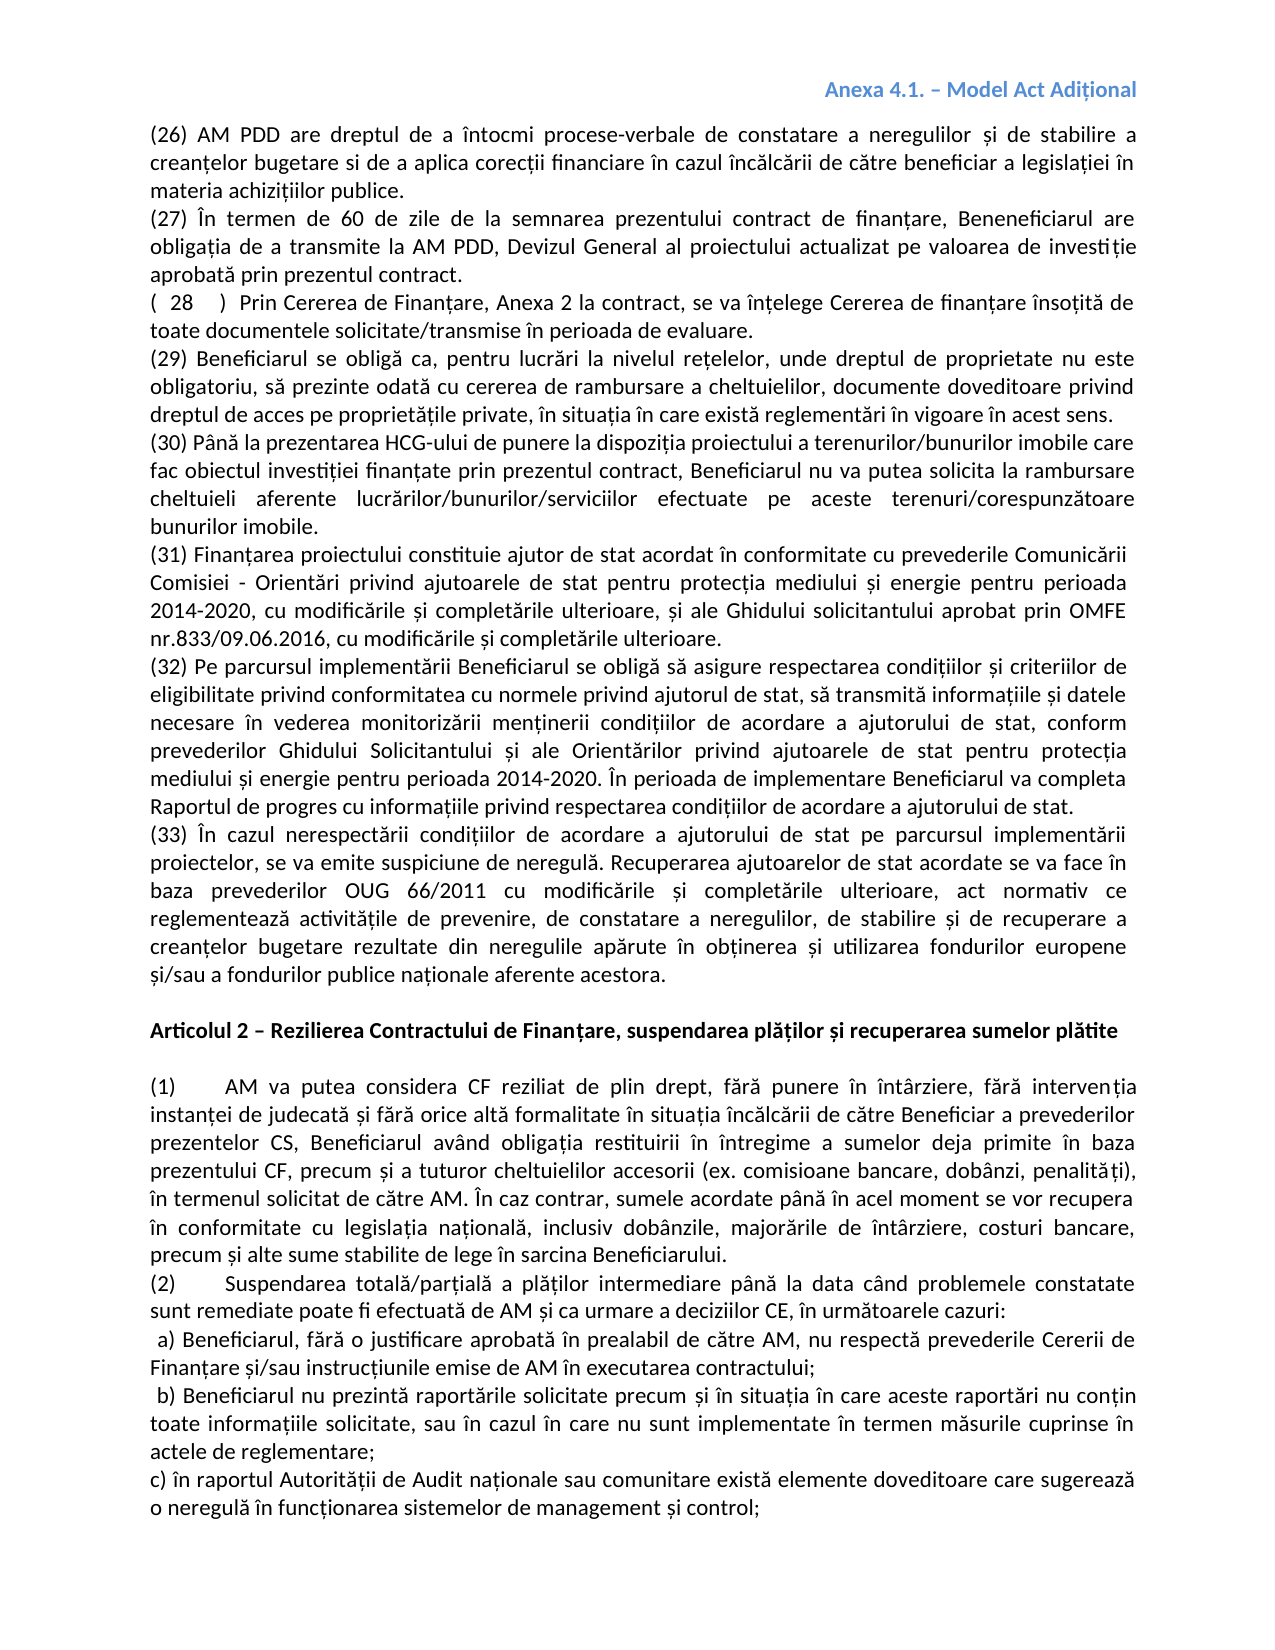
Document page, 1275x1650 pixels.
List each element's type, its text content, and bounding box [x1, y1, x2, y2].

text ( 28 ) Prin Cererea de Finanțare, Anexa 2 la contract, se va înțelege Cererea de finanțare însoțită de toate documentele solicitate/transmise în perioada de evaluare. [150, 288, 1137, 344]
text (31) Finanțarea proiectului constituie ajutor de stat acordat în conformitate cu prevederile Comunicării Comisiei - Orientări privind ajutoarele de stat pentru protecția mediului și energie pentru perioada 2014-2020, cu modificările și completările ulterioare, și ale Ghidului solicitantului aprobat prin OMFE nr.833/09.06.2016, cu modificările și completările ulterioare. [150, 540, 1129, 652]
text (29) Beneficiarul se obligă ca, pentru lucrări la nivelul rețelelor, unde dreptul de proprietate nu este obligatoriu, să prezinte odată cu cererea de rambursare a cheltuielilor, documente doveditoare privind dreptul de acces pe proprietățile private, în situația în care există reglementări în vigoare în acest sens. [150, 344, 1137, 428]
text (26) AM PDD are dreptul de a întocmi procese-verbale de constatare a neregulilor şi de stabilire a creanţelor bugetare si de a aplica corecții financiare în cazul încălcării de către beneficiar a legislației în materia achizițiilor publice. [150, 120, 1137, 204]
text (27) În termen de 60 de zile de la semnarea prezentului contract de finanțare, Beneneficiarul are obligaţia de a transmite la AM PDD, Devizul General al proiectului actualizat pe valoarea de investiţie aprobată prin prezentul contract. [150, 204, 1137, 288]
text (2) Suspendarea totală/parţială a plăţilor intermediare până la data când problemele constatate sunt remediate poate fi efectuată de AM şi ca urmare a deciziilor CE, în următoarele cazuri: [150, 1269, 1137, 1325]
text (33) În cazul nerespectării condițiilor de acordare a ajutorului de stat pe parcursul implementării proiectelor, se va emite suspiciune de neregulă. Recuperarea ajutoarelor de stat acordate se va face în baza prevederilor OUG 66/2011 cu modificările și completările ulterioare, act normativ ce reglementează activitățile de prevenire, de constatare a neregulilor, de stabilire și de recuperare a creanțelor bugetare rezultate din neregulile apărute în obținerea și utilizarea fondurilor europene și/sau a fondurilor publice naționale aferente acestora. [150, 820, 1129, 988]
text (32) Pe parcursul implementării Beneficiarul se obligă să asigure respectarea condițiilor și criteriilor de eligibilitate privind conformitatea cu normele privind ajutorul de stat, să transmită informațiile și datele necesare în vederea monitorizării menținerii condițiilor de acordare a ajutorului de stat, conform prevederilor Ghidului Solicitantului și ale Orientărilor privind ajutoarele de stat pentru protecția mediului și energie pentru perioada 2014-2020. În perioada de implementare Beneficiarul va completa Raportul de progres cu informațiile privind respectarea condițiilor de acordare a ajutorului de stat. [150, 652, 1129, 820]
text (1) AM va putea considera CF reziliat de plin drept, fără punere în întârziere, fără intervenţia instanţei de judecată şi fără orice altă formalitate în situaţia încălcării de către Beneficiar a prevederilor prezentelor CS, Beneficiarul având obligaţia restituirii în întregime a sumelor deja primite în baza prezentului CF, precum şi a tuturor cheltuielilor accesorii (ex. comisioane bancare, dobânzi, penalităţi), în termenul solicitat de către AM. În caz contrar, sumele acordate până în acel moment se vor recupera în conformitate cu legislaţia naţională, inclusiv dobânzile, majorările de întârziere, costuri bancare, precum şi alte sume stabilite de lege în sarcina Beneficiarului. [150, 1072, 1137, 1269]
text Articolul 2 – Rezilierea Contractului de Finanţare, suspendarea plăţilor şi recuperarea sumelor plătite [150, 1016, 1137, 1044]
text a) Beneficiarul, fără o justificare aprobată în prealabil de către AM, nu respectă prevederile Cererii de Finanţare şi/sau instrucţiunile emise de AM în executarea contractului; [150, 1325, 1137, 1381]
text b) Beneficiarul nu prezintă raportările solicitate precum şi în situaţia în care aceste raportări nu conţin toate informaţiile solicitate, sau în cazul în care nu sunt implementate în termen măsurile cuprinse în actele de reglementare; [150, 1381, 1137, 1465]
text (30) Până la prezentarea HCG-ului de punere la dispoziția proiectului a terenurilor/bunurilor imobile care fac obiectul investiției finanțate prin prezentul contract, Beneficiarul nu va putea solicita la rambursare cheltuieli aferente lucrărilor/bunurilor/serviciilor efectuate pe aceste terenuri/corespunzătoare bunurilor imobile. [150, 428, 1137, 540]
text c) în raportul Autorităţii de Audit naţionale sau comunitare există elemente doveditoare care sugerează o neregulă în funcţionarea sistemelor de management şi control; [150, 1465, 1137, 1521]
